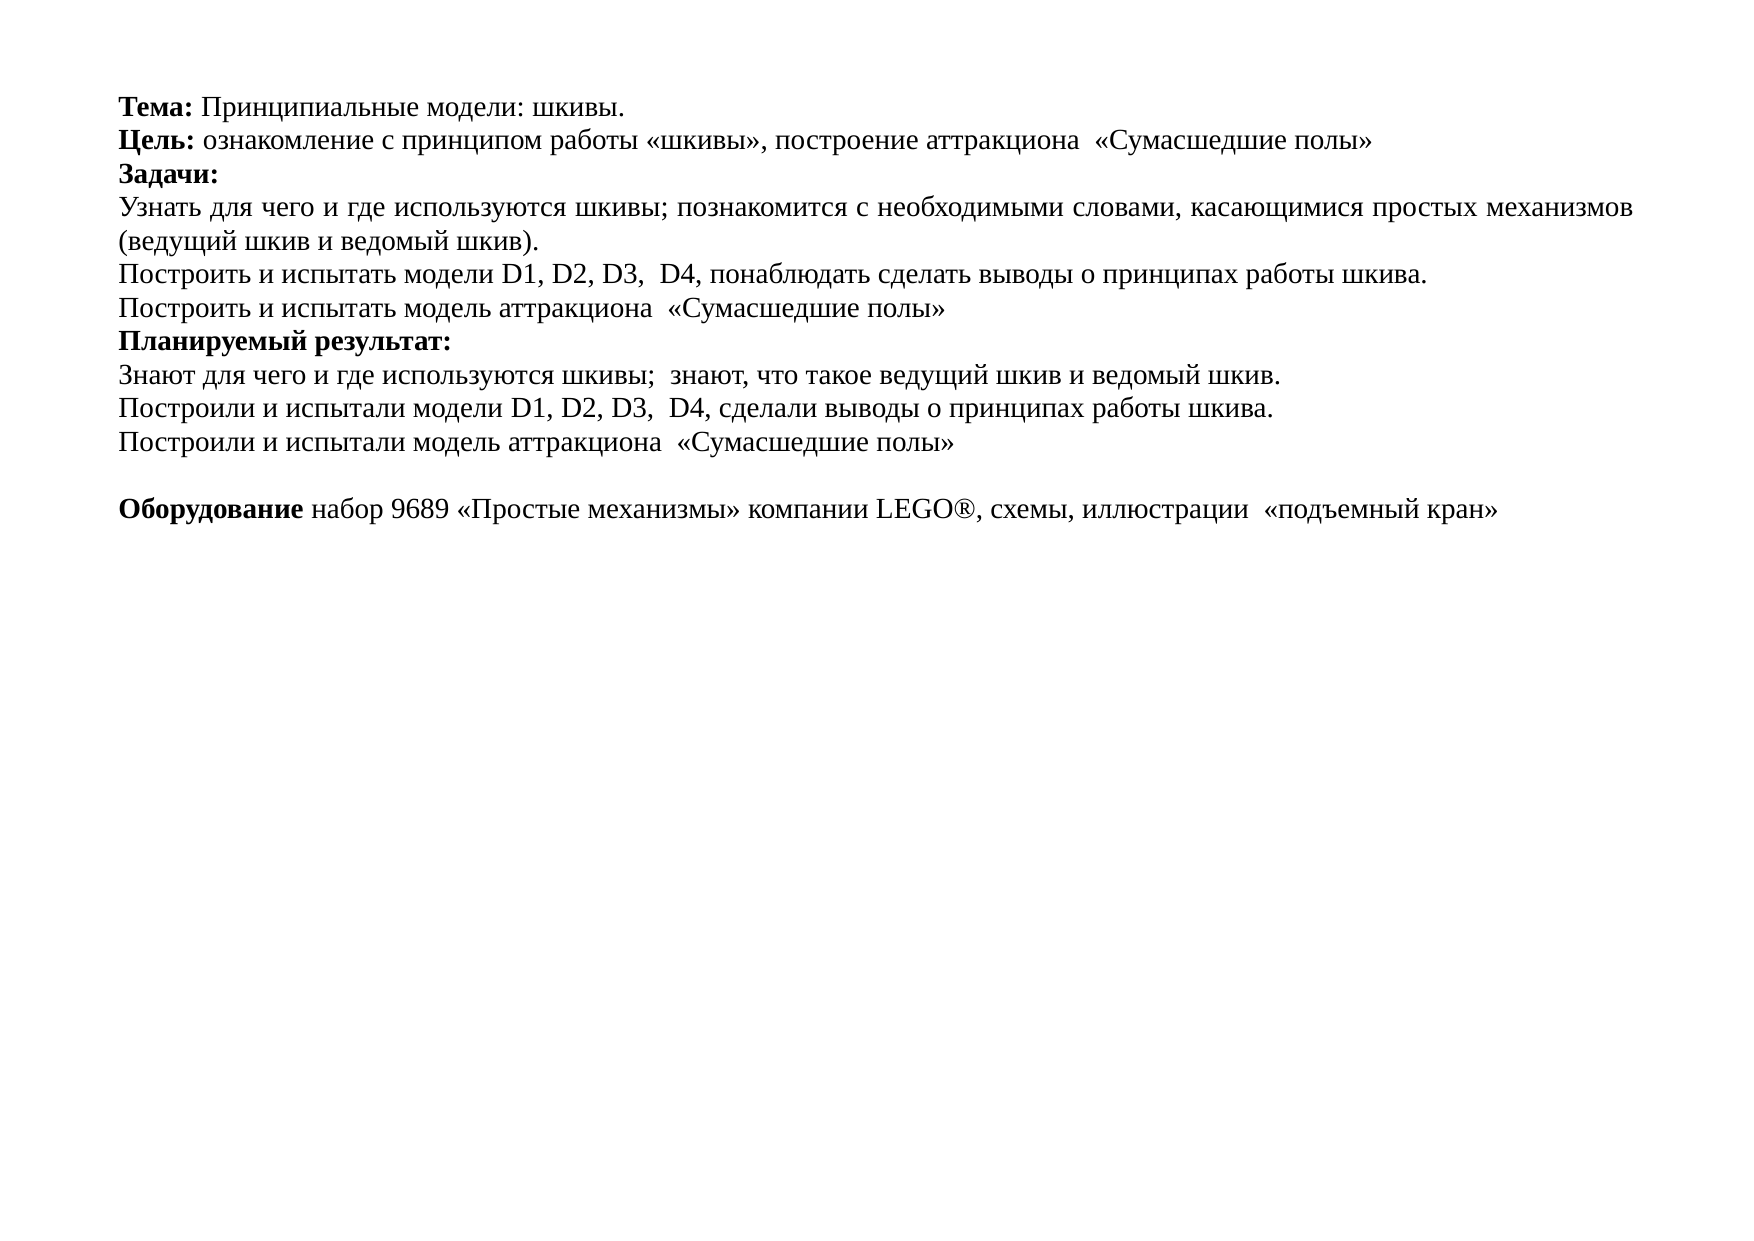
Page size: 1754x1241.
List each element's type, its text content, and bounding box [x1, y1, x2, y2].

text Построить и испытать модель аттракциона «Сумасшедшие полы» [118, 290, 1636, 323]
text Тема: Принципиальные модели: шкивы. [118, 89, 1636, 122]
text Оборудование набор 9689 «Простые механизмы» компании LEGO®, схемы, иллюстрации «подъемный кран» [118, 491, 1636, 525]
text Построили и испытали модели D1, D2, D3, D4, сделали выводы о принципах работы шкива. [118, 391, 1636, 424]
text Цель: ознакомление с принципом работы «шкивы», построение аттракциона «Сумасшедшие полы» [118, 122, 1636, 156]
text Задачи: [118, 156, 1636, 189]
text Планируемый результат: [118, 323, 1636, 357]
text Узнать для чего и где используются шкивы; познакомится с необходимыми словами, касающимися простых механизмов (ведущий шкив и ведомый шкив). [118, 189, 1636, 256]
text Построили и испытали модель аттракциона «Сумасшедшие полы» [118, 424, 1636, 458]
text Знают для чего и где используются шкивы; знают, что такое ведущий шкив и ведомый шкив. [118, 357, 1636, 391]
text Построить и испытать модели D1, D2, D3, D4, понаблюдать сделать выводы о принципах работы шкива. [118, 256, 1636, 290]
